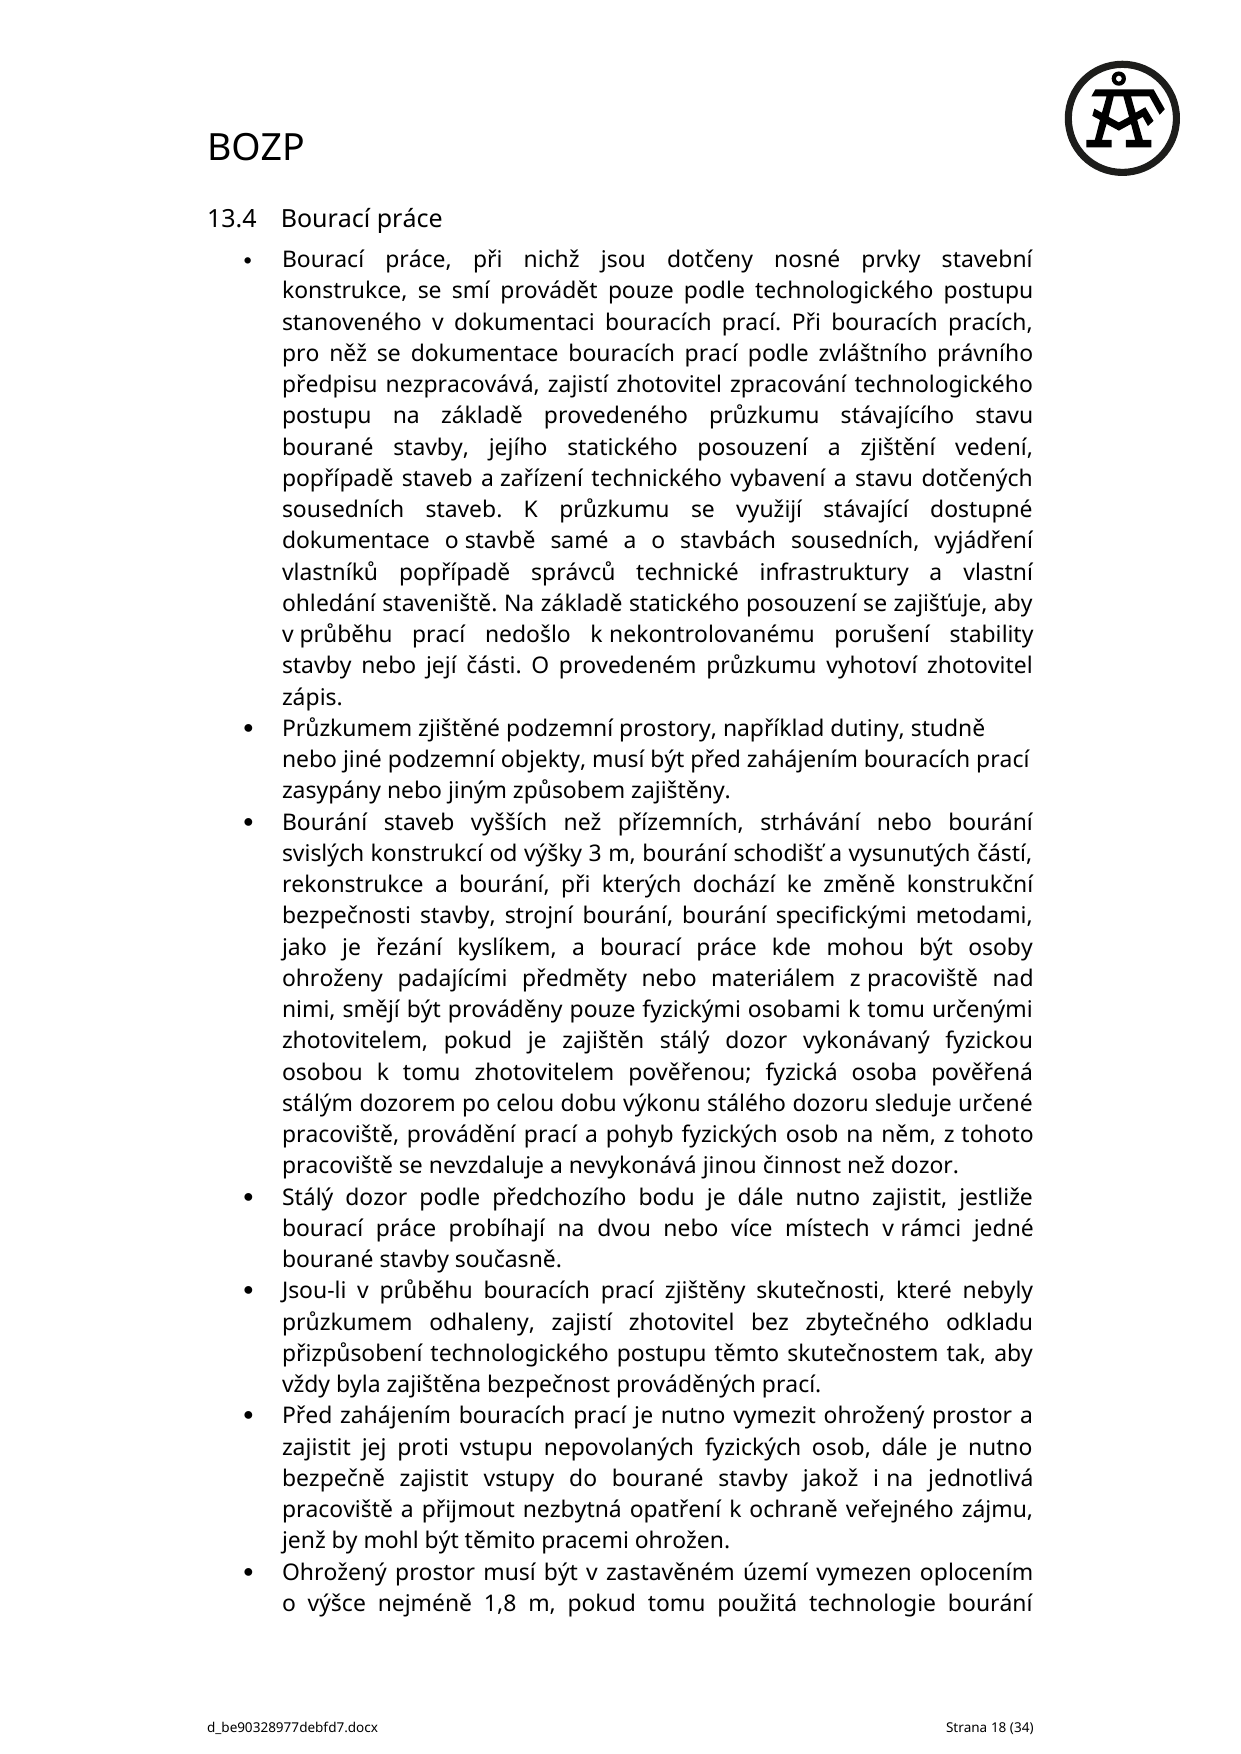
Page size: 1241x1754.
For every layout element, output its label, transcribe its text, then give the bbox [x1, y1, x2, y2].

list Stálý dozor podle předchozího bodu je dále nutno zajistit, jestliže bourací práce probíhají na dvou nebo více místech v rámci jedné bourané stavby současně. [244, 1181, 1034, 1274]
list Před zahájením bouracích prací je nutno vymezit ohrožený prostor a zajistit jej proti vstupu nepovolaných fyzických osob, dále je nutno bezpečně zajistit vstupy do bourané stavby jakož i na jednotlivá pracoviště a přijmout nezbytná opatření k ochraně veřejného zájmu, jenž by mohl být těmito pracemi ohrožen. [244, 1399, 1034, 1556]
subtitle Bourací práce [207, 201, 969, 235]
list Bourací práce, při nichž jsou dotčeny nosné prvky stavební konstrukce, se smí provádět pouze podle technologického postupu stanoveného v dokumentaci bouracích prací. Při bouracích pracích, pro něž se dokumentace bouracích prací podle zvláštního právního předpisu nezpracovává, zajistí zhotovitel zpracování technologického postupu na základě provedeného průzkumu stávajícího stavu bourané stavby, jejího statického posouzení a zjištění vedení, popřípadě staveb a zařízení technického vybavení a stavu dotčených sousedních staveb. K průzkumu se využijí stávající dostupné dokumentace o stavbě samé a o stavbách sousedních, vyjádření vlastníků popřípadě správců technické infrastruktury a vlastní ohledání staveniště. Na základě statického posouzení se zajišťuje, aby v průběhu prací nedošlo k nekontrolovanému porušení stability stavby nebo její části. O provedeném průzkumu vyhotoví zhotovitel zápis. [244, 243, 1034, 712]
list Průzkumem zjištěné podzemní prostory, například dutiny, studně nebo jiné podzemní objekty, musí být před zahájením bouracích prací zasypány nebo jiným způsobem zajištěny. [244, 712, 1034, 806]
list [244, 1556, 1034, 1618]
list Jsou-li v průběhu bouracích prací zjištěny skutečnosti, které nebyly průzkumem odhaleny, zajistí zhotovitel bez zbytečného odkladu přizpůsobení technologického postupu těmto skutečnostem tak, aby vždy byla zajištěna bezpečnost prováděných prací. [244, 1274, 1034, 1399]
list Bourání staveb vyšších než přízemních, strhávání nebo bourání svislých konstrukcí od výšky 3 m, bourání schodišť a vysunutých částí, rekonstrukce a bourání, při kterých dochází ke změně konstrukční bezpečnosti stavby, strojní bourání, bourání specifickými metodami, jako je řezání kyslíkem, a bourací práce kde mohou být osoby ohroženy padajícími předměty nebo materiálem z pracoviště nad nimi, smějí být prováděny pouze fyzickými osobami k tomu určenými zhotovitelem, pokud je zajištěn stálý dozor vykonávaný fyzickou osobou k tomu zhotovitelem pověřenou; fyzická osoba pověřená stálým dozorem po celou dobu výkonu stálého dozoru sleduje určené pracoviště, provádění prací a pohyb fyzických osob na něm, z tohoto pracoviště se nevzdaluje a nevykonává jinou činnost než dozor. [244, 806, 1034, 1181]
